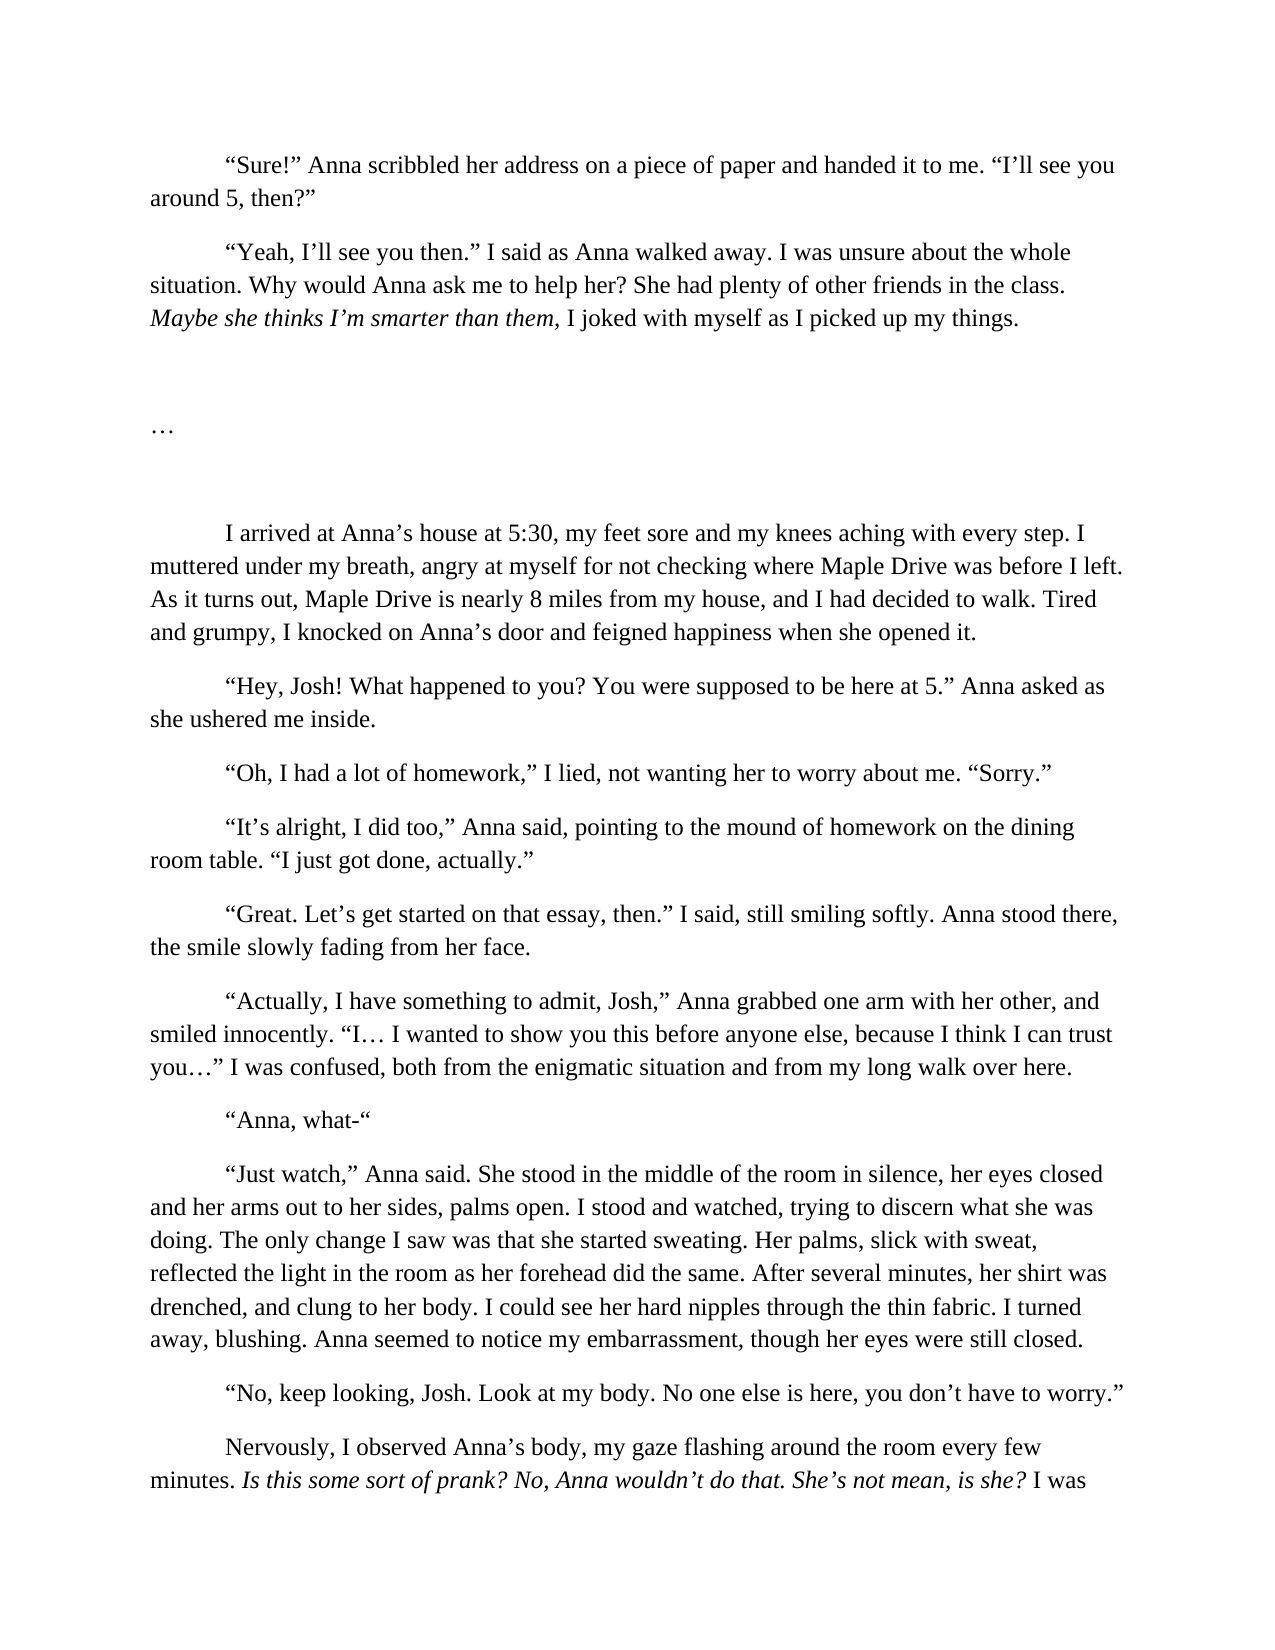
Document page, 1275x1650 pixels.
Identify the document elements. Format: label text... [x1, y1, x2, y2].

text “Hey, Josh! What happened to you? You were supposed to be here at 5.” Anna asked as she ushered me inside. [150, 671, 1125, 733]
text “Great. Let’s get started on that essay, then.” I said, still smiling softly. Anna stood there, the smile slowly fading from her face. [150, 899, 1125, 961]
text “Sure!” Anna scribbled her address on a piece of paper and handed it to me. “I’ll see you around 5, then?” [150, 150, 1125, 212]
text “It’s alright, I did too,” Anna said, pointing to the mound of homework on the dining room table. “I just got done, actually.” [150, 812, 1125, 874]
text “Anna, what-“ [150, 1106, 1125, 1134]
text “Actually, I have something to admit, Josh,” Anna grabbed one arm with her other, and smiled innocently. “I… I wanted to show you this before anyone else, because I think I can trust you…” I was confused, both from the enigmatic situation and from my long walk over here. [150, 986, 1125, 1081]
text “Yeah, I’ll see you then.” I said as Anna walked away. I was unsure about the whole situation. Why would Anna ask me to help her? She had plenty of other friends in the class. Maybe she thinks I’m smarter than them, I joked with myself as I picked up my things. [150, 237, 1125, 332]
text … [150, 411, 1125, 439]
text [150, 1432, 1125, 1494]
text “No, keep looking, Josh. Look at my body. No one else is here, you don’t have to worry.” [150, 1378, 1125, 1407]
text I arrived at Anna’s house at 5:30, my feet sore and my knees aching with every step. I muttered under my breath, angry at myself for not checking where Maple Drive was before I left. As it turns out, Maple Drive is nearly 8 miles from my house, and I had decided to walk. Tired and grumpy, I knocked on Anna’s door and feigned happiness when she opened it. [150, 518, 1125, 646]
text “Oh, I had a lot of homework,” I lied, not wanting her to worry about me. “Sorry.” [150, 758, 1125, 787]
text “Just watch,” Anna said. She stood in the middle of the room in silence, her eyes closed and her arms out to her sides, palms open. I stood and watched, trying to discern what she was doing. The only change I saw was that she started sweating. Her palms, slick with sweat, reflected the light in the room as her forehead did the same. After several minutes, her shirt was drenched, and clung to her body. I could see her hard nipples through the thin fabric. I turned away, blushing. Anna seemed to notice my embarrassment, though her eyes were still closed. [150, 1159, 1125, 1353]
